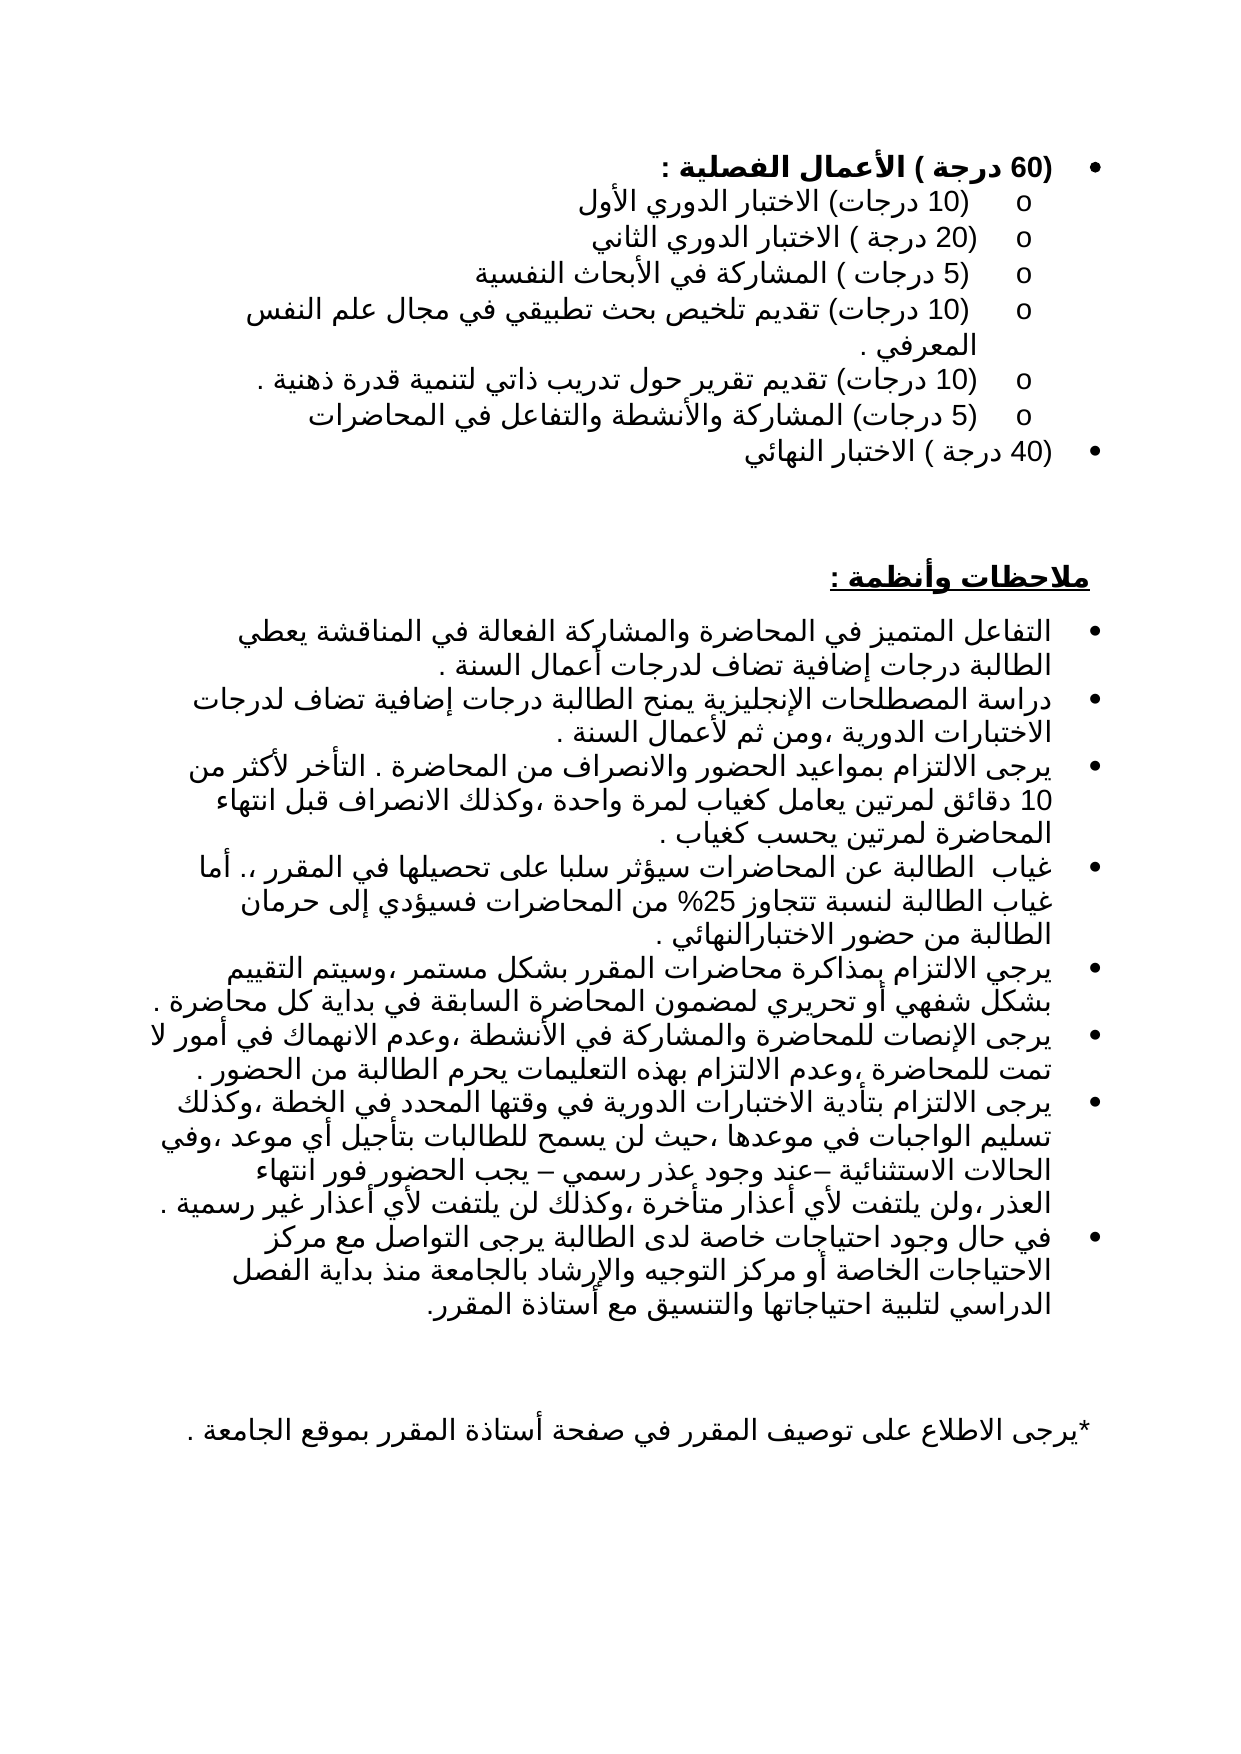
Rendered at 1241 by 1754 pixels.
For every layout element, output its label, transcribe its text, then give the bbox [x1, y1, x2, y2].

text *يرجى الاطلاع على توصيف المقرر في صفحة أستاذة المقرر بموقع الجامعة . [150, 1412, 1090, 1446]
list دراسة المصطلحات الإنجليزية يمنح الطالبة درجات إضافية تضاف لدرجات الاختبارات الدورية ،ومن ثم لأعمال السنة . [150, 682, 1090, 749]
list يرجى الالتزام بمواعيد الحضور والانصراف من المحاضرة . التأخر لأكثر من 10 دقائق لمرتين يعامل كغياب لمرة واحدة ،وكذلك الانصراف قبل انتهاء المحاضرة لمرتين يحسب كغياب . [150, 749, 1090, 850]
list (10 درجات) تقديم تقرير حول تدريب ذاتي لتنمية قدرة ذهنية . [150, 362, 1015, 398]
list غياب الطالبة عن المحاضرات سيؤثر سلبا على تحصيلها في المقرر ،. أما غياب الطالبة لنسبة تتجاوز 25% من المحاضرات فسيؤدي إلى حرمان الطالبة من حضور الاختبارالنهائي . [150, 850, 1090, 951]
list يرجي الالتزام بمذاكرة محاضرات المقرر بشكل مستمر ،وسيتم التقييم بشكل شفهي أو تحريري لمضمون المحاضرة السابقة في بداية كل محاضرة . [150, 951, 1090, 1018]
list (60 درجة ) الأعمال الفصلية : [150, 150, 1090, 184]
list التفاعل المتميز في المحاضرة والمشاركة الفعالة في المناقشة يعطي الطالبة درجات إضافية تضاف لدرجات أعمال السنة . [150, 614, 1090, 682]
list (10 درجات) الاختبار الدوري الأول [150, 184, 1015, 220]
list يرجى الإنصات للمحاضرة والمشاركة في الأنشطة ،وعدم الانهماك في أمور لا تمت للمحاضرة ،وعدم الالتزام بهذه التعليمات يحرم الطالبة من الحضور . [150, 1018, 1090, 1085]
list يرجى الالتزام بتأدية الاختبارات الدورية في وقتها المحدد في الخطة ،وكذلك تسليم الواجبات في موعدها ،حيث لن يسمح للطالبات بتأجيل أي موعد ،وفي الحالات الاستثنائية –عند وجود عذر رسمي – يجب الحضور فور انتهاء العذر ،ولن يلتفت لأي أعذار متأخرة ،وكذلك لن يلتفت لأي أعذار غير رسمية . [150, 1085, 1090, 1219]
text ملاحظات وأنظمة : [150, 560, 1090, 593]
list (20 درجة ) الاختبار الدوري الثاني [150, 220, 1015, 256]
list (5 درجات) المشاركة والأنشطة والتفاعل في المحاضرات [150, 398, 1015, 434]
list (5 درجات ) المشاركة في الأبحاث النفسية [150, 256, 1015, 292]
list (10 درجات) تقديم تلخيص بحث تطبيقي في مجال علم النفس المعرفي . [150, 292, 1015, 362]
list في حال وجود احتياجات خاصة لدى الطالبة يرجى التواصل مع مركز الاحتياجات الخاصة أو مركز التوجيه والإرشاد بالجامعة منذ بداية الفصل الدراسي لتلبية احتياجاتها والتنسيق مع أستاذة المقرر. [150, 1219, 1090, 1320]
list (40 درجة ) الاختبار النهائي [150, 434, 1090, 468]
